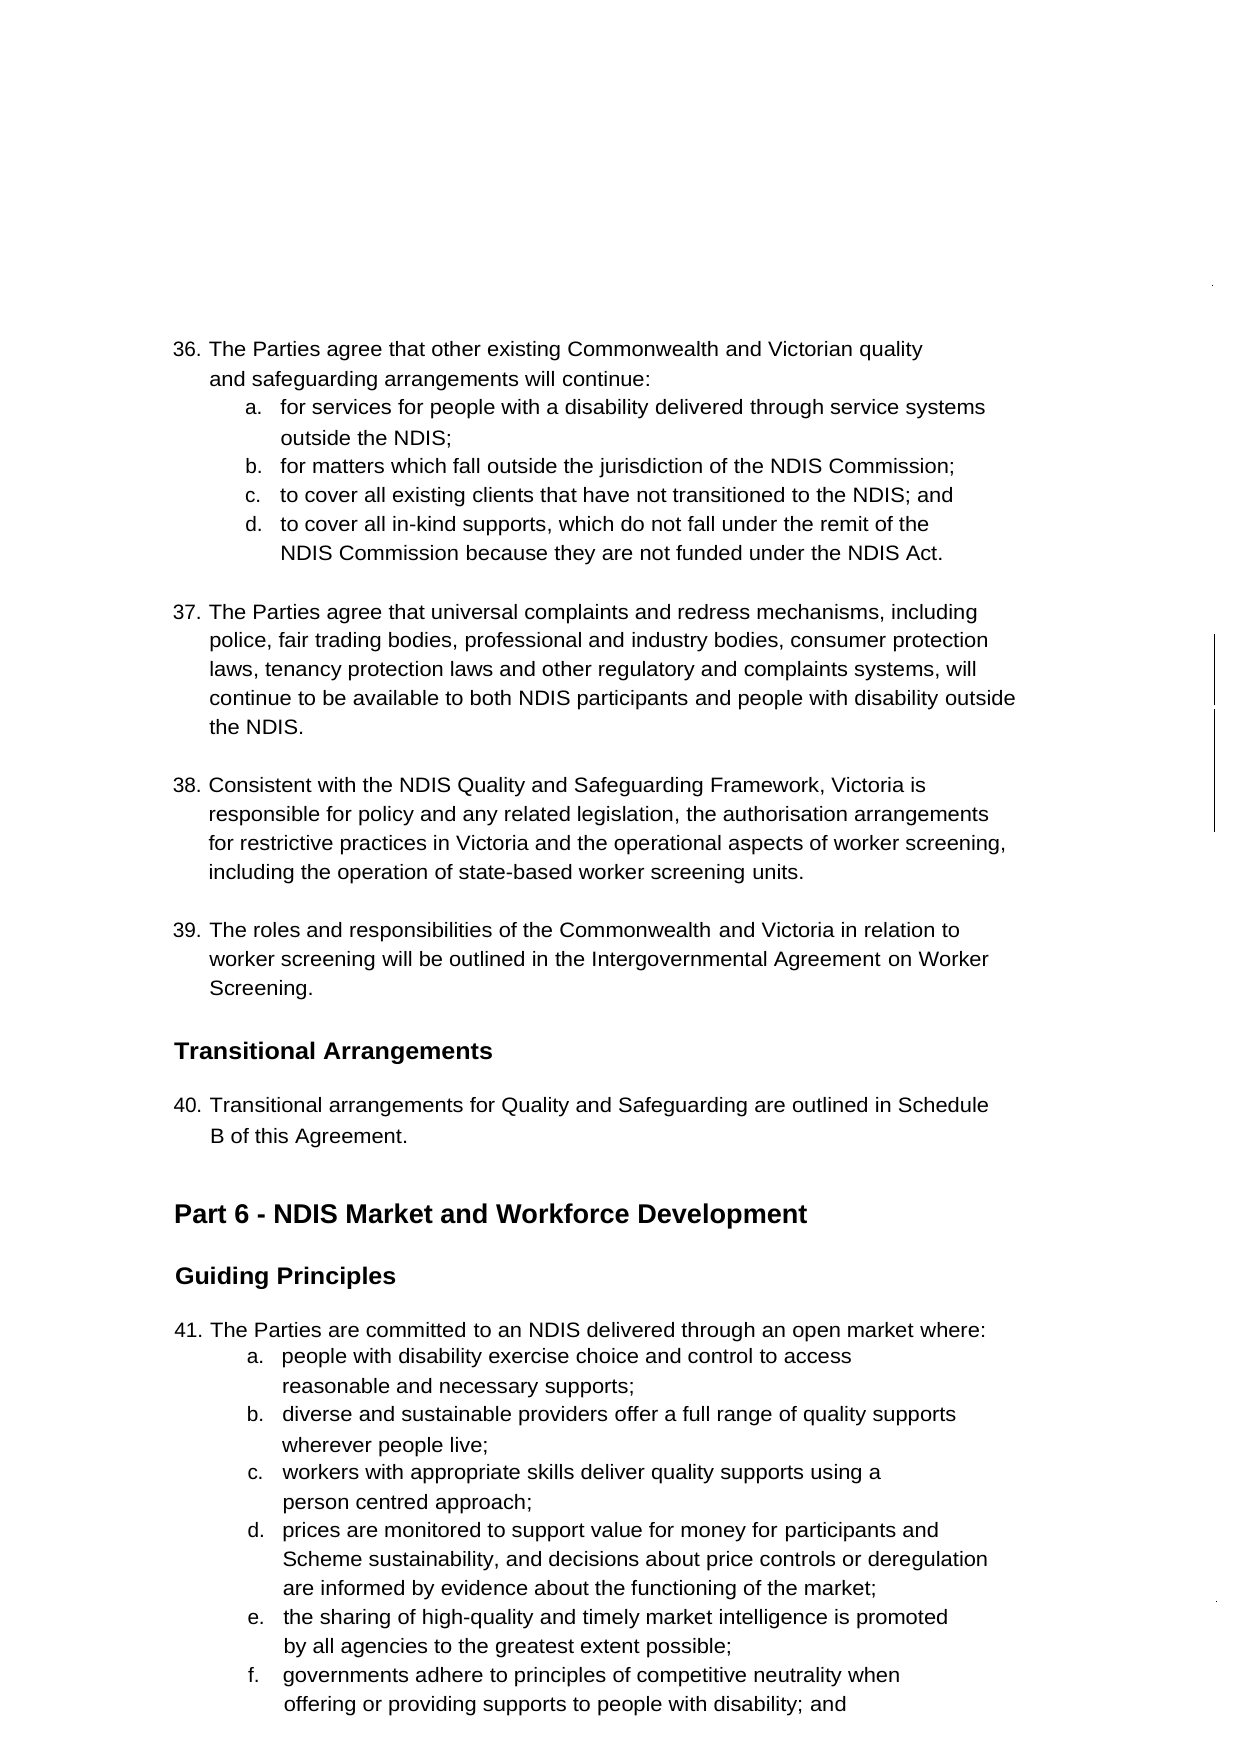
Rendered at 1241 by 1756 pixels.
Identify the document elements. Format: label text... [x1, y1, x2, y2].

list The Parties are committed to an NDIS delivered through an open market where: [174, 1318, 1082, 1342]
list Transitional arrangements for Quality and Safeguarding are outlined in Schedule B of this Agreement. [173, 1093, 1001, 1148]
list for services for people with a disability delivered through service systems [245, 397, 1082, 419]
list The Parties agree that other existing Commonwealth and Victorian quality and safeguarding arrangements will continue: [173, 337, 960, 391]
text Scheme sustainability, and decisions about price controls or deregulation are informed by evidence about the functioning of the market; [282, 1546, 991, 1599]
list the sharing of high-quality and timely market intelligence is promoted by all agencies to the greatest extent possible; [247, 1604, 970, 1657]
subtitle Guiding Principles [175, 1262, 1082, 1289]
list to cover all in-kind supports, which do not fall under the remit of the NDIS Commission because they are not funded under the NDIS Act. [245, 512, 980, 565]
text wherever people live; [282, 1432, 1082, 1456]
list The Parties agree that universal complaints and redress mechanisms, including police, fair trading bodies, professional and industry bodies, consumer protection laws, tenancy protection laws and other regulatory and complaints systems, will continue to be available to both NDIS participants and people with disability outside the NDIS. [173, 599, 1043, 738]
list for matters which fall outside the jurisdiction of the NDIS Commission; [245, 453, 1082, 477]
list Consistent with the NDIS Quality and Safeguarding Framework, Victoria is responsible for policy and any related legislation, the authorisation arrangements for restrictive practices in Victoria and the operational aspects of worker screening, including the operation of state-based worker screening units. [173, 773, 1013, 884]
list people with disability exercise choice and control to access reasonable and necessary supports; [247, 1344, 958, 1398]
list to cover all existing clients that have not transitioned to the NDIS; and [245, 483, 1082, 507]
list governments adhere to principles of competitive neutrality when offering or providing supports to people with disability; and [248, 1662, 972, 1715]
list The roles and responsibilities of the Commonwealth and Victoria in relation to worker screening will be outlined in the Intergovernmental Agreement on Worker Screening. [173, 918, 1028, 1000]
list workers with appropriate skills deliver quality supports using a person­ centred approach; [247, 1460, 953, 1514]
list diverse and sustainable providers offer a full range of quality supports [247, 1404, 1082, 1426]
subtitle Part 6 - NDIS Market and Workforce Development [174, 1198, 1082, 1229]
text outside the NDIS; [280, 426, 1082, 450]
subtitle Transitional Arrangements [174, 1037, 1082, 1064]
list prices are monitored to support value for money for participants and [247, 1520, 1082, 1542]
